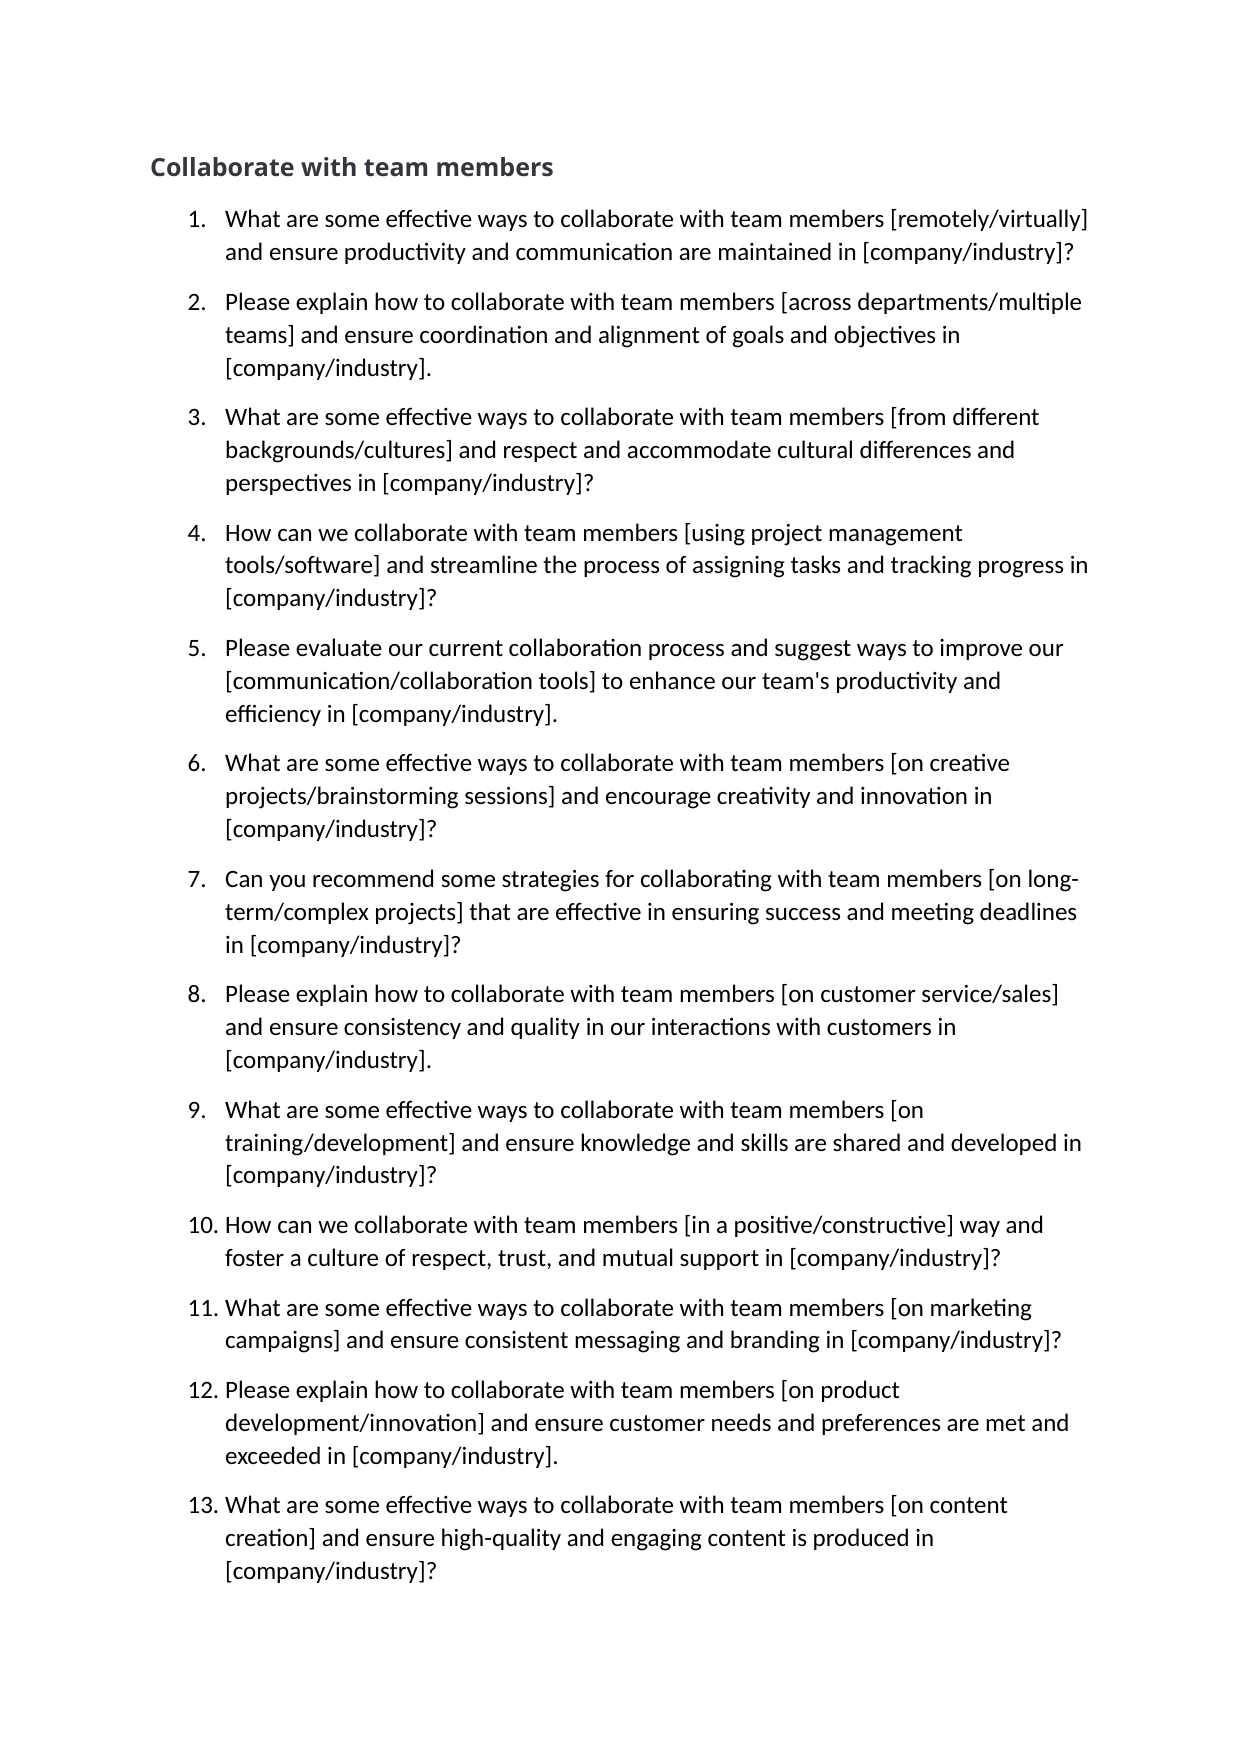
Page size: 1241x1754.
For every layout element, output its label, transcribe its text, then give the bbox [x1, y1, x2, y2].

text Collaborate with team members [150, 150, 1090, 184]
list Can you recommend some strategies for collaborating with team members [on long-term/complex projects] that are effective in ensuring success and meeting deadlines in [company/industry]? [187, 863, 1090, 959]
list What are some effective ways to collaborate with team members [from different backgrounds/cultures] and respect and accommodate cultural differences and perspectives in [company/industry]? [187, 401, 1090, 498]
list What are some effective ways to collaborate with team members [on training/development] and ensure knowledge and skills are shared and developed in [company/industry]? [187, 1094, 1090, 1190]
list Please explain how to collaborate with team members [across departments/multiple teams] and ensure coordination and alignment of goals and objectives in [company/industry]. [187, 286, 1090, 382]
list Please explain how to collaborate with team members [on product development/innovation] and ensure customer needs and preferences are met and exceeded in [company/industry]. [187, 1374, 1090, 1471]
list What are some effective ways to collaborate with team members [on content creation] and ensure high-quality and engaging content is produced in [company/industry]? [187, 1490, 1090, 1586]
list How can we collaborate with team members [in a positive/constructive] way and foster a culture of respect, trust, and mutual support in [company/industry]? [187, 1209, 1090, 1273]
list What are some effective ways to collaborate with team members [remotely/virtually] and ensure productivity and communication are maintained in [company/industry]? [187, 203, 1090, 267]
list What are some effective ways to collaborate with team members [on marketing campaigns] and ensure consistent messaging and branding in [company/industry]? [187, 1292, 1090, 1355]
list How can we collaborate with team members [using project management tools/software] and streamline the process of assigning tasks and tracking progress in [company/industry]? [187, 517, 1090, 613]
list Please evaluate our current collaboration process and suggest ways to improve our [communication/collaboration tools] to enhance our team's productivity and efficiency in [company/industry]. [187, 632, 1090, 728]
list Please explain how to collaborate with team members [on customer service/sales] and ensure consistency and quality in our interactions with customers in [company/industry]. [187, 978, 1090, 1075]
list What are some effective ways to collaborate with team members [on creative projects/brainstorming sessions] and encourage creativity and innovation in [company/industry]? [187, 748, 1090, 844]
